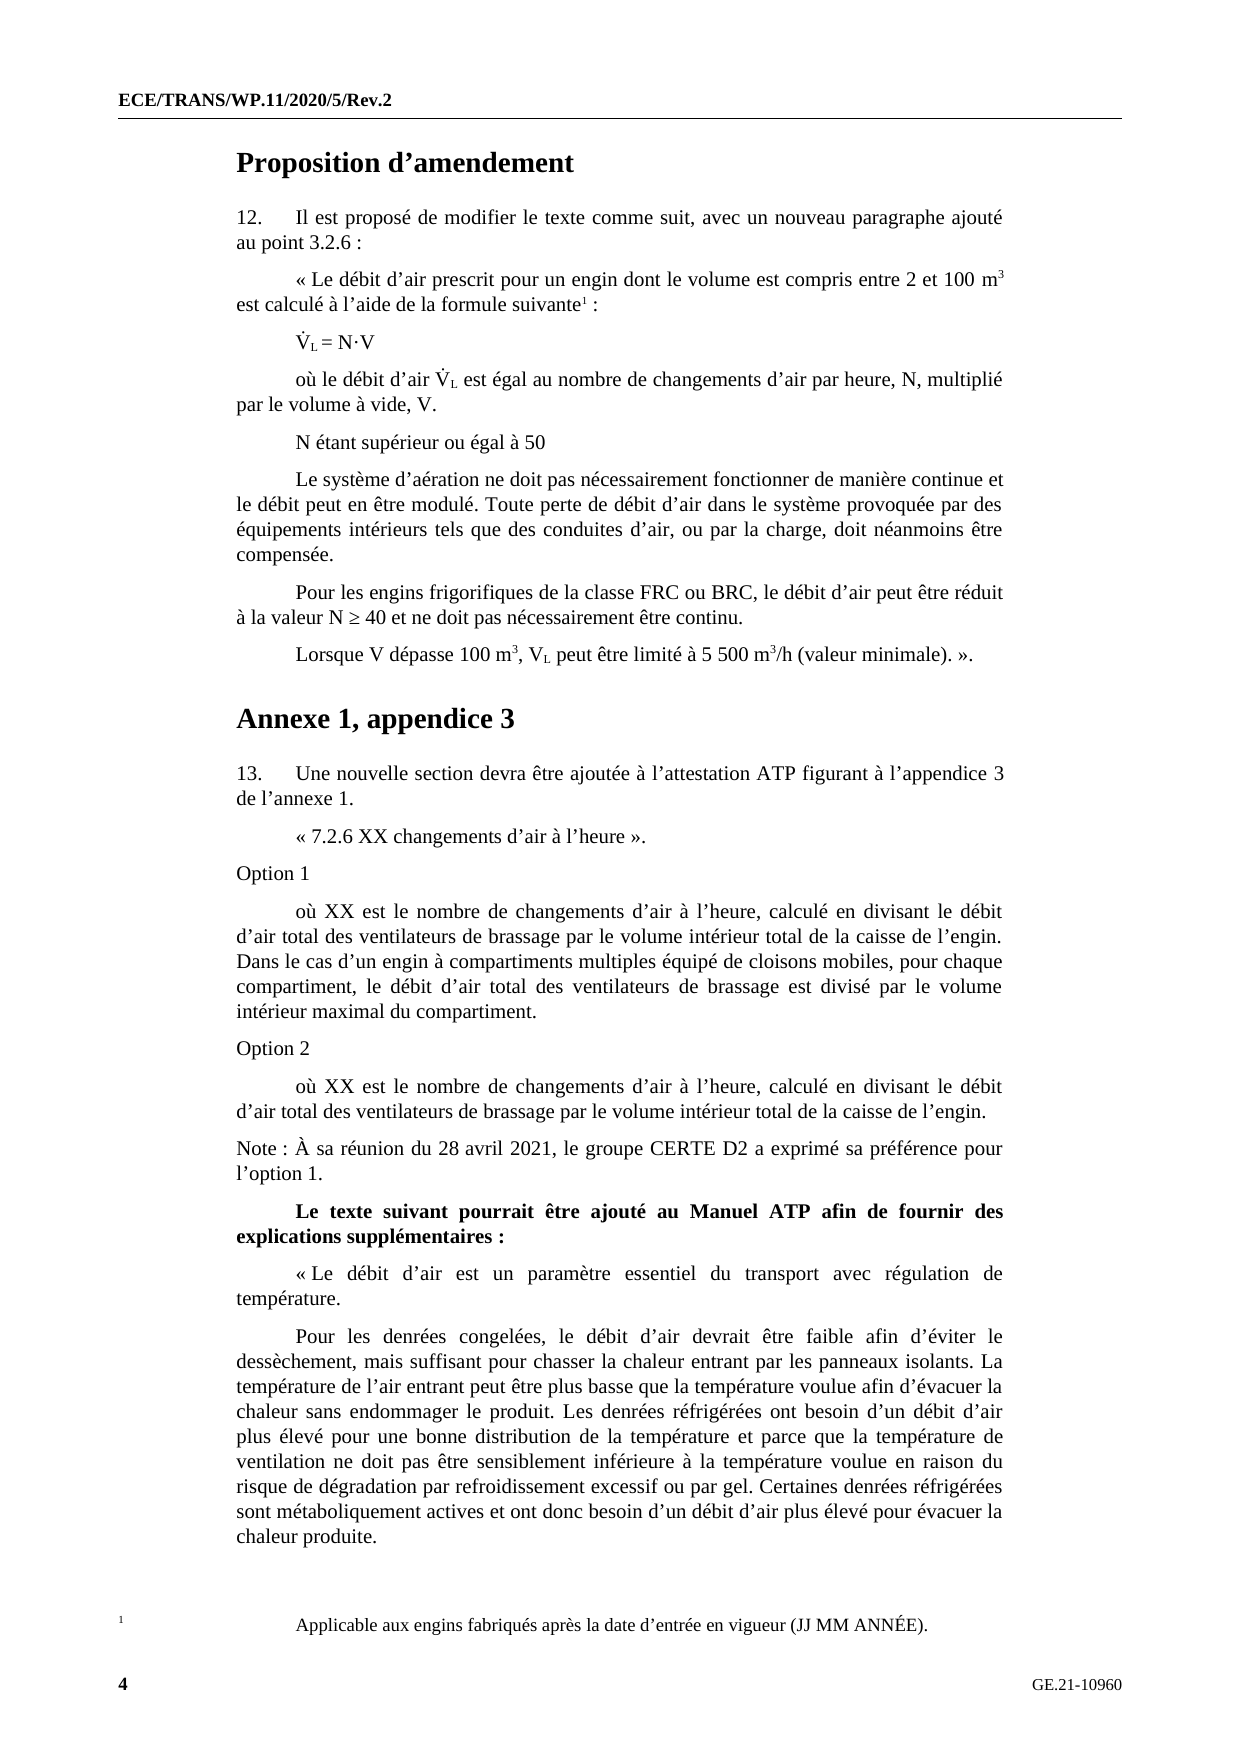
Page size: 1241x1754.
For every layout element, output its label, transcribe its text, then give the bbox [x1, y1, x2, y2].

text 12. Il est proposé de modifier le texte comme suit, avec un nouveau paragraphe ajouté au point 3.2.6 : [236, 204, 1004, 254]
text où le débit d’air V̇L est égal au nombre de changements d’air par heure, N, multiplié par le volume à vide, V. [236, 366, 1004, 416]
text où XX est le nombre de changements d’air à l’heure, calculé en divisant le débit d’air total des ventilateurs de brassage par le volume intérieur total de la caisse de l’engin. Dans le cas d’un engin à compartiments multiples équipé de cloisons mobiles, pour chaque compartiment, le débit d’air total des ventilateurs de brassage est divisé par le volume intérieur maximal du compartiment. [236, 898, 1004, 1023]
text Le texte suivant pourrait être ajouté au Manuel ATP afin de fournir des explications supplémentaires : [236, 1198, 1004, 1248]
text Le système d’aération ne doit pas nécessairement fonctionner de manière continue et le débit peut en être modulé. Toute perte de débit d’air dans le système provoquée par des équipements intérieurs tels que des conduites d’air, ou par la charge, doit néanmoins être compensée. [236, 466, 1004, 566]
text 13. Une nouvelle section devra être ajoutée à l’attestation ATP figurant à l’appendice 3 de l’annexe 1. [236, 760, 1004, 810]
text Proposition d’amendement [118, 148, 1004, 179]
text Note : À sa réunion du 28 avril 2021, le groupe CERTE D2 a exprimé sa préférence pour l’option 1. [236, 1135, 1004, 1185]
text Pour les denrées congelées, le débit d’air devrait être faible afin d’éviter le dessèchement, mais suffisant pour chasser la chaleur entrant par les panneaux isolants. La température de l’air entrant peut être plus basse que la température voulue afin d’évacuer la chaleur sans endommager le produit. Les denrées réfrigérées ont besoin d’un débit d’air plus élevé pour une bonne distribution de la température et parce que la température de ventilation ne doit pas être sensiblement inférieure à la température voulue en raison du risque de dégradation par refroidissement excessif ou par gel. Certaines denrées réfrigérées sont métaboliquement actives et ont donc besoin d’un débit d’air plus élevé pour évacuer la chaleur produite. [236, 1323, 1004, 1548]
text Annexe 1, appendice 3 [118, 704, 1004, 735]
text « Le débit d’air est un paramètre essentiel du transport avec régulation de température. [236, 1260, 1004, 1310]
text Lorsque V dépasse 100 m3, VL peut être limité à 5 500 m3/h (valeur minimale). ». [236, 641, 1004, 666]
text N étant supérieur ou égal à 50 [236, 429, 1004, 454]
text Option 1 [236, 860, 1004, 885]
text V̇L = N·V [236, 329, 1004, 354]
text « Le débit d’air prescrit pour un engin dont le volume est compris entre 2 et 100 m3 est calculé à l’aide de la formule suivante : [236, 266, 1004, 316]
text où XX est le nombre de changements d’air à l’heure, calculé en divisant le débit d’air total des ventilateurs de brassage par le volume intérieur total de la caisse de l’engin. [236, 1073, 1004, 1123]
text « 7.2.6 XX changements d’air à l’heure ». [236, 823, 1004, 848]
text Pour les engins frigorifiques de la classe FRC ou BRC, le débit d’air peut être réduit à la valeur N ≥ 40 et ne doit pas nécessairement être continu. [236, 579, 1004, 629]
text Option 2 [236, 1035, 1004, 1060]
